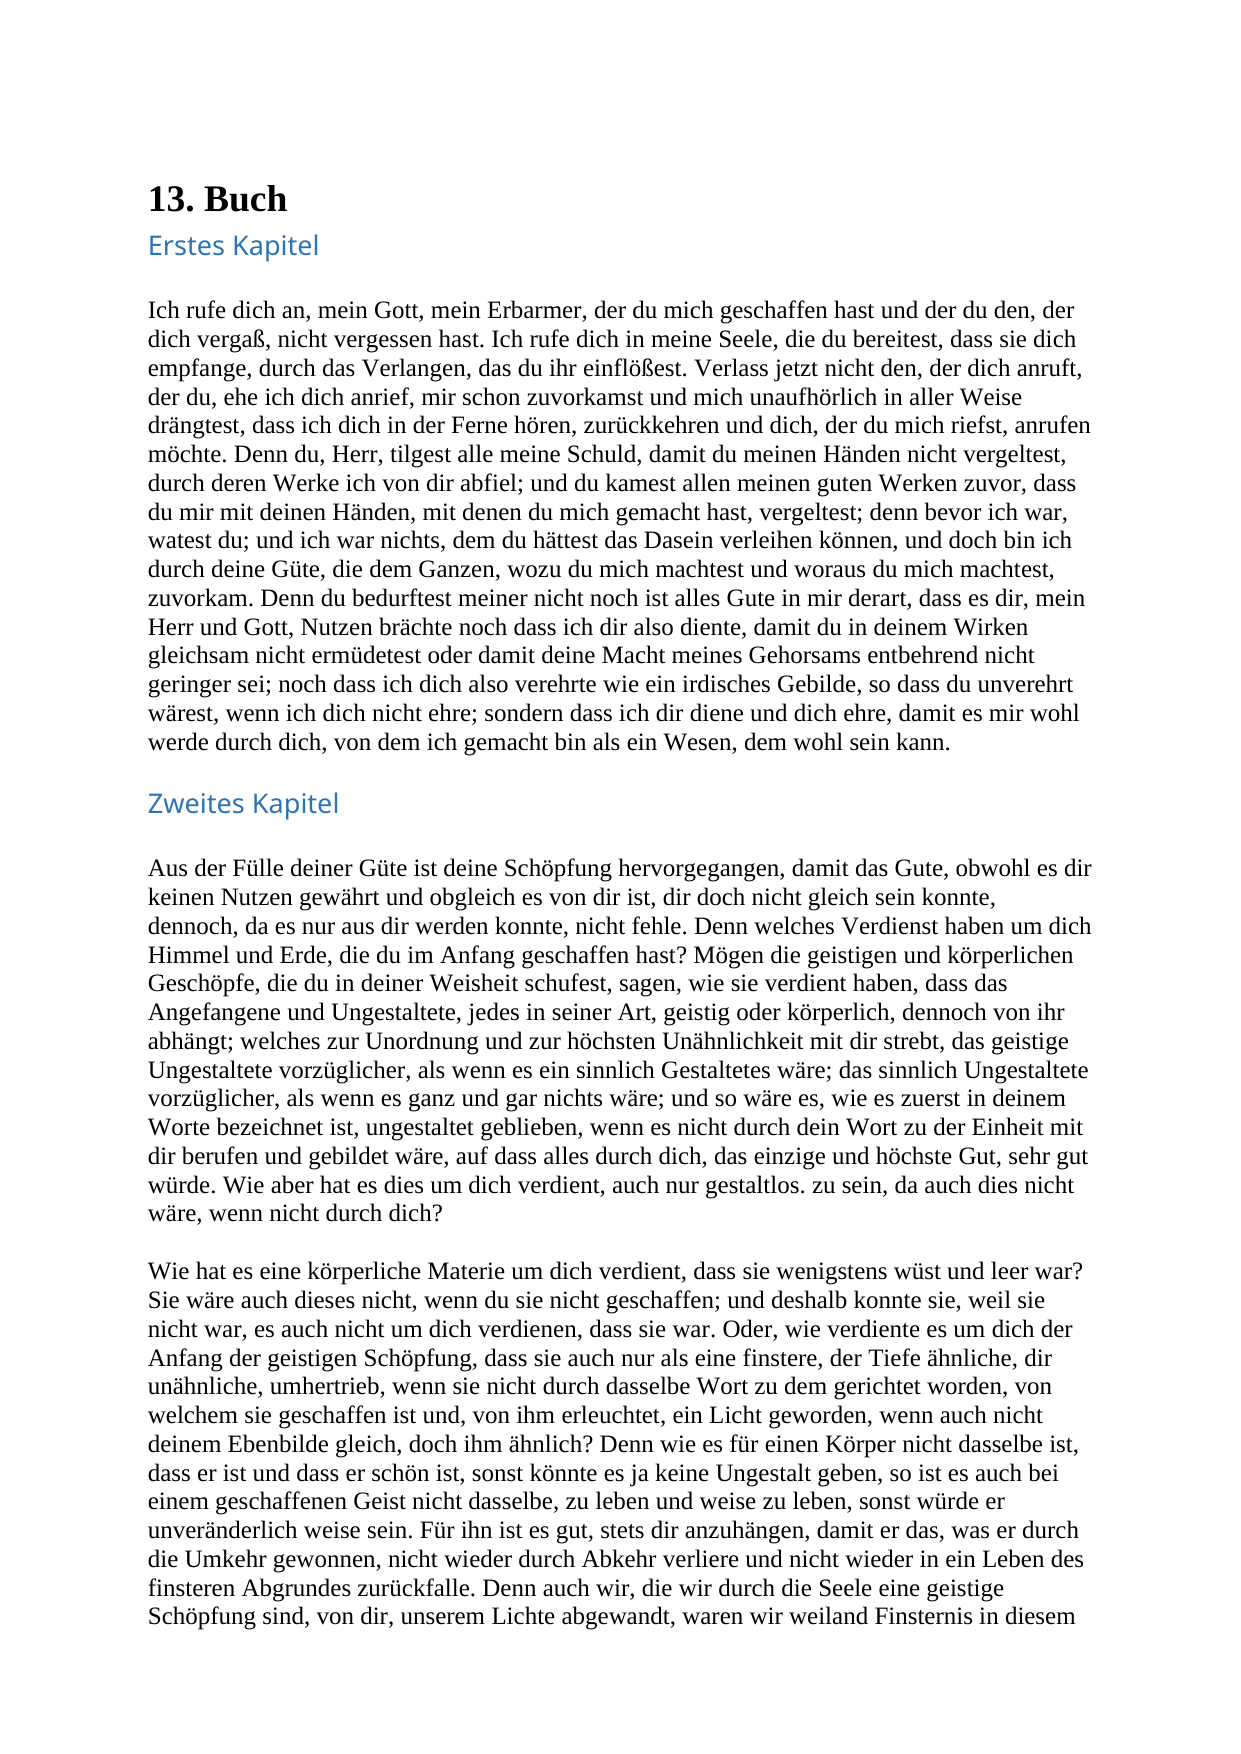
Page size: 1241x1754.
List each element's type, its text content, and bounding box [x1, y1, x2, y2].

subtitle Erstes Kapitel [148, 226, 1093, 263]
subtitle 13. Buch [148, 177, 1093, 220]
text Aus der Fülle deiner Güte ist deine Schöpfung hervorgegangen, damit das Gute, obwohl es dir keinen Nutzen gewährt und obgleich es von dir ist, dir doch nicht gleich sein konnte, dennoch, da es nur aus dir werden konnte, nicht fehle. Denn welches Verdienst haben um dich Himmel und Erde, die du im Anfang geschaffen hast? Mögen die geistigen und körperlichen Geschöpfe, die du in deiner Weisheit schufest, sagen, wie sie verdient haben, dass das Angefangene und Ungestaltete, jedes in seiner Art, geistig oder körperlich, dennoch von ihr abhängt; welches zur Unordnung und zur höchsten Unähnlichkeit mit dir strebt, das geistige Ungestaltete vorzüglicher, als wenn es ein sinnlich Gestaltetes wäre; das sinnlich Ungestaltete vorzüglicher, als wenn es ganz und gar nichts wäre; und so wäre es, wie es zuerst in deinem Worte bezeichnet ist, ungestaltet geblieben, wenn es nicht durch dein Wort zu der Einheit mit dir berufen und gebildet wäre, auf dass alles durch dich, das einzige und höchste Gut, sehr gut würde. Wie aber hat es dies um dich verdient, auch nur gestaltlos. zu sein, da auch dies nicht wäre, wenn nicht durch dich? [148, 853, 1093, 1227]
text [148, 1256, 1093, 1630]
text Ich rufe dich an, mein Gott, mein Erbarmer, der du mich geschaffen hast und der du den, der dich vergaß, nicht vergessen hast. Ich rufe dich in meine Seele, die du bereitest, dass sie dich empfange, durch das Verlangen, das du ihr einflößest. Verlass jetzt nicht den, der dich anruft, der du, ehe ich dich anrief, mir schon zuvorkamst und mich unaufhörlich in aller Weise drängtest, dass ich dich in der Ferne hören, zurückkehren und dich, der du mich riefst, anrufen möchte. Denn du, Herr, tilgest alle meine Schuld, damit du meinen Händen nicht vergeltest, durch deren Werke ich von dir abfiel; und du kamest allen meinen guten Werken zuvor, dass du mir mit deinen Händen, mit denen du mich gemacht hast, vergeltest; denn bevor ich war, watest du; und ich war nichts, dem du hättest das Dasein verleihen können, und doch bin ich durch deine Güte, die dem Ganzen, wozu du mich machtest und woraus du mich machtest, zuvorkam. Denn du bedurftest meiner nicht noch ist alles Gute in mir derart, dass es dir, mein Herr und Gott, Nutzen brächte noch dass ich dir also diente, damit du in deinem Wirken gleichsam nicht ermüdetest oder damit deine Macht meines Gehorsams entbehrend nicht geringer sei; noch dass ich dich also verehrte wie ein irdisches Gebilde, so dass du unverehrt wärest, wenn ich dich nicht ehre; sondern dass ich dir diene und dich ehre, damit es mir wohl werde durch dich, von dem ich gemacht bin als ein Wesen, dem wohl sein kann. [148, 295, 1093, 755]
subtitle Zweites Kapitel [148, 784, 1093, 821]
